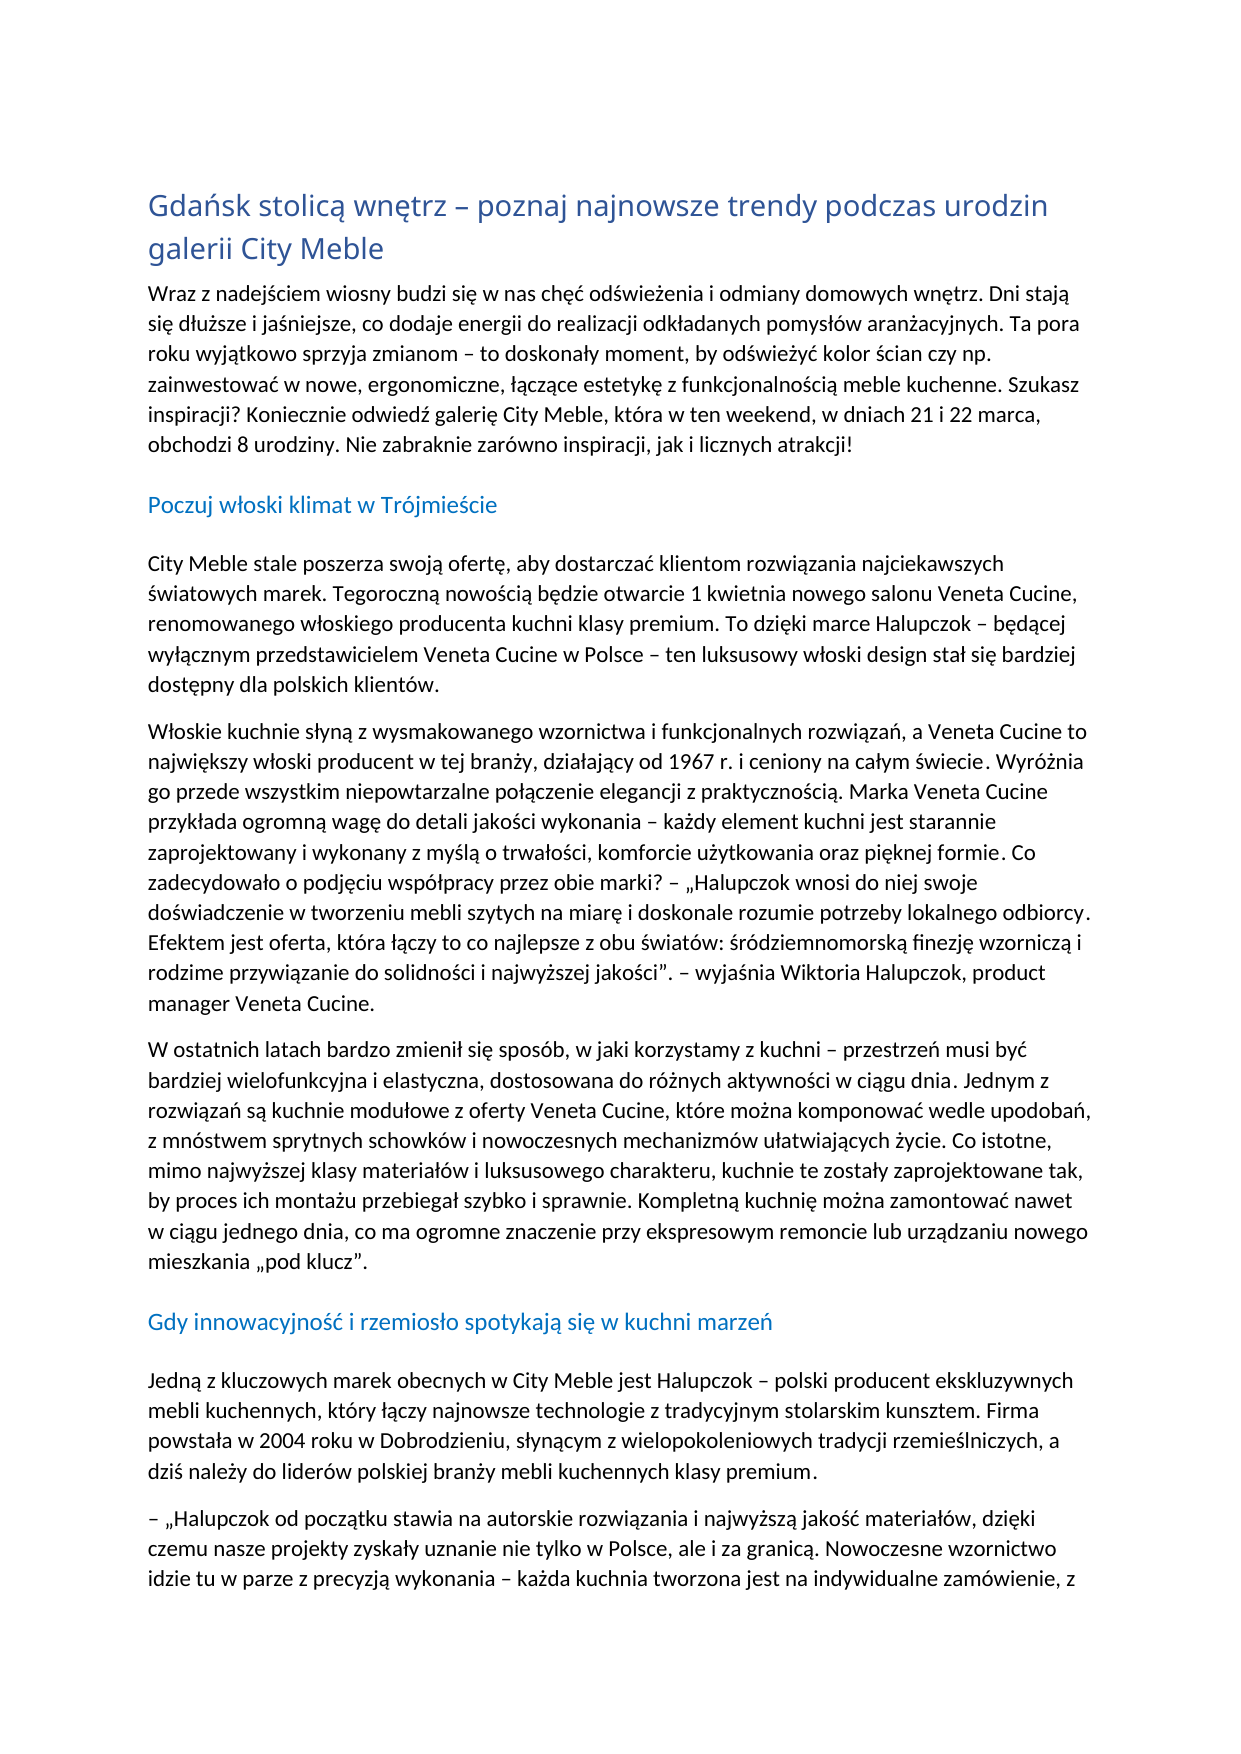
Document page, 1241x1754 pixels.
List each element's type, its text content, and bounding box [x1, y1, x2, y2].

text City Meble stale poszerza swoją ofertę, aby dostarczać klientom rozwiązania najciekawszych światowych marek. Tegoroczną nowością będzie otwarcie 1 kwietnia nowego salonu Veneta Cucine, renomowanego włoskiego producenta kuchni klasy premium. To dzięki marce Halupczok – będącej wyłącznym przedstawicielem Veneta Cucine w Polsce – ten luksusowy włoski design stał się bardziej dostępny dla polskich klientów. [148, 549, 1093, 698]
subtitle Gdańsk stolicą wnętrz – poznaj najnowsze trendy podczas urodzin galerii City Meble [148, 185, 1093, 268]
subtitle Gdy innowacyjność i rzemiosło spotykają się w kuchni marzeń [148, 1306, 1093, 1337]
subtitle Poczuj włoski klimat w Trójmieście [148, 489, 1093, 520]
text Wraz z nadejściem wiosny budzi się w nas chęć odświeżenia i odmiany domowych wnętrz. Dni stają się dłuższe i jaśniejsze, co dodaje energii do realizacji odkładanych pomysłów aranżacyjnych. Ta pora roku wyjątkowo sprzyja zmianom – to doskonały moment, by odświeżyć kolor ścian czy np. zainwestować w nowe, ergonomiczne, łączące estetykę z funkcjonalnością meble kuchenne. Szukasz inspiracji? Koniecznie odwiedź galerię City Meble, która w ten weekend, w dniach 21 i 22 marca, obchodzi 8 urodziny. Nie zabraknie zarówno inspiracji, jak i licznych atrakcji! [148, 279, 1093, 458]
text Jedną z kluczowych marek obecnych w City Meble jest Halupczok – polski producent ekskluzywnych mebli kuchennych, który łączy najnowsze technologie z tradycyjnym stolarskim kunsztem. Firma powstała w 2004 roku w Dobrodzieniu, słynącym z wielopokoleniowych tradycji rzemieślniczych, a dziś należy do liderów polskiej branży mebli kuchennych klasy premium​. [148, 1366, 1093, 1485]
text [148, 1504, 1093, 1592]
text W ostatnich latach bardzo zmienił się sposób, w jaki korzystamy z kuchni – przestrzeń musi być bardziej wielofunkcyjna i elastyczna, dostosowana do różnych aktywności w ciągu dnia​. Jednym z rozwiązań są kuchnie modułowe z oferty Veneta Cucine, które można komponować wedle upodobań, z mnóstwem sprytnych schowków i nowoczesnych mechanizmów ułatwiających życie. Co istotne, mimo najwyższej klasy materiałów i luksusowego charakteru, kuchnie te zostały zaprojektowane tak, by proces ich montażu przebiegał szybko i sprawnie. Kompletną kuchnię można zamontować nawet w ciągu jednego dnia, co ma ogromne znaczenie przy ekspresowym remoncie lub urządzaniu nowego mieszkania „pod klucz”. [148, 1036, 1093, 1275]
text Włoskie kuchnie słyną z wysmakowanego wzornictwa i funkcjonalnych rozwiązań, a Veneta Cucine to największy włoski producent w tej branży, działający od 1967 r. i ceniony na całym świecie​. Wyróżnia go przede wszystkim niepowtarzalne połączenie elegancji z praktycznością. Marka Veneta Cucine przykłada ogromną wagę do detali jakości wykonania – każdy element kuchni jest starannie zaprojektowany i wykonany z myślą o trwałości, komforcie użytkowania oraz pięknej formie​. Co zadecydowało o podjęciu współpracy przez obie marki? – „Halupczok wnosi do niej swoje doświadczenie w tworzeniu mebli szytych na miarę i doskonale rozumie potrzeby lokalnego odbiorcy​. Efektem jest oferta, która łączy to co najlepsze z obu światów: śródziemnomorską finezję wzorniczą i rodzime przywiązanie do solidności i najwyższej jakości”. – wyjaśnia Wiktoria Halupczok, product manager Veneta Cucine. [148, 717, 1093, 1017]
